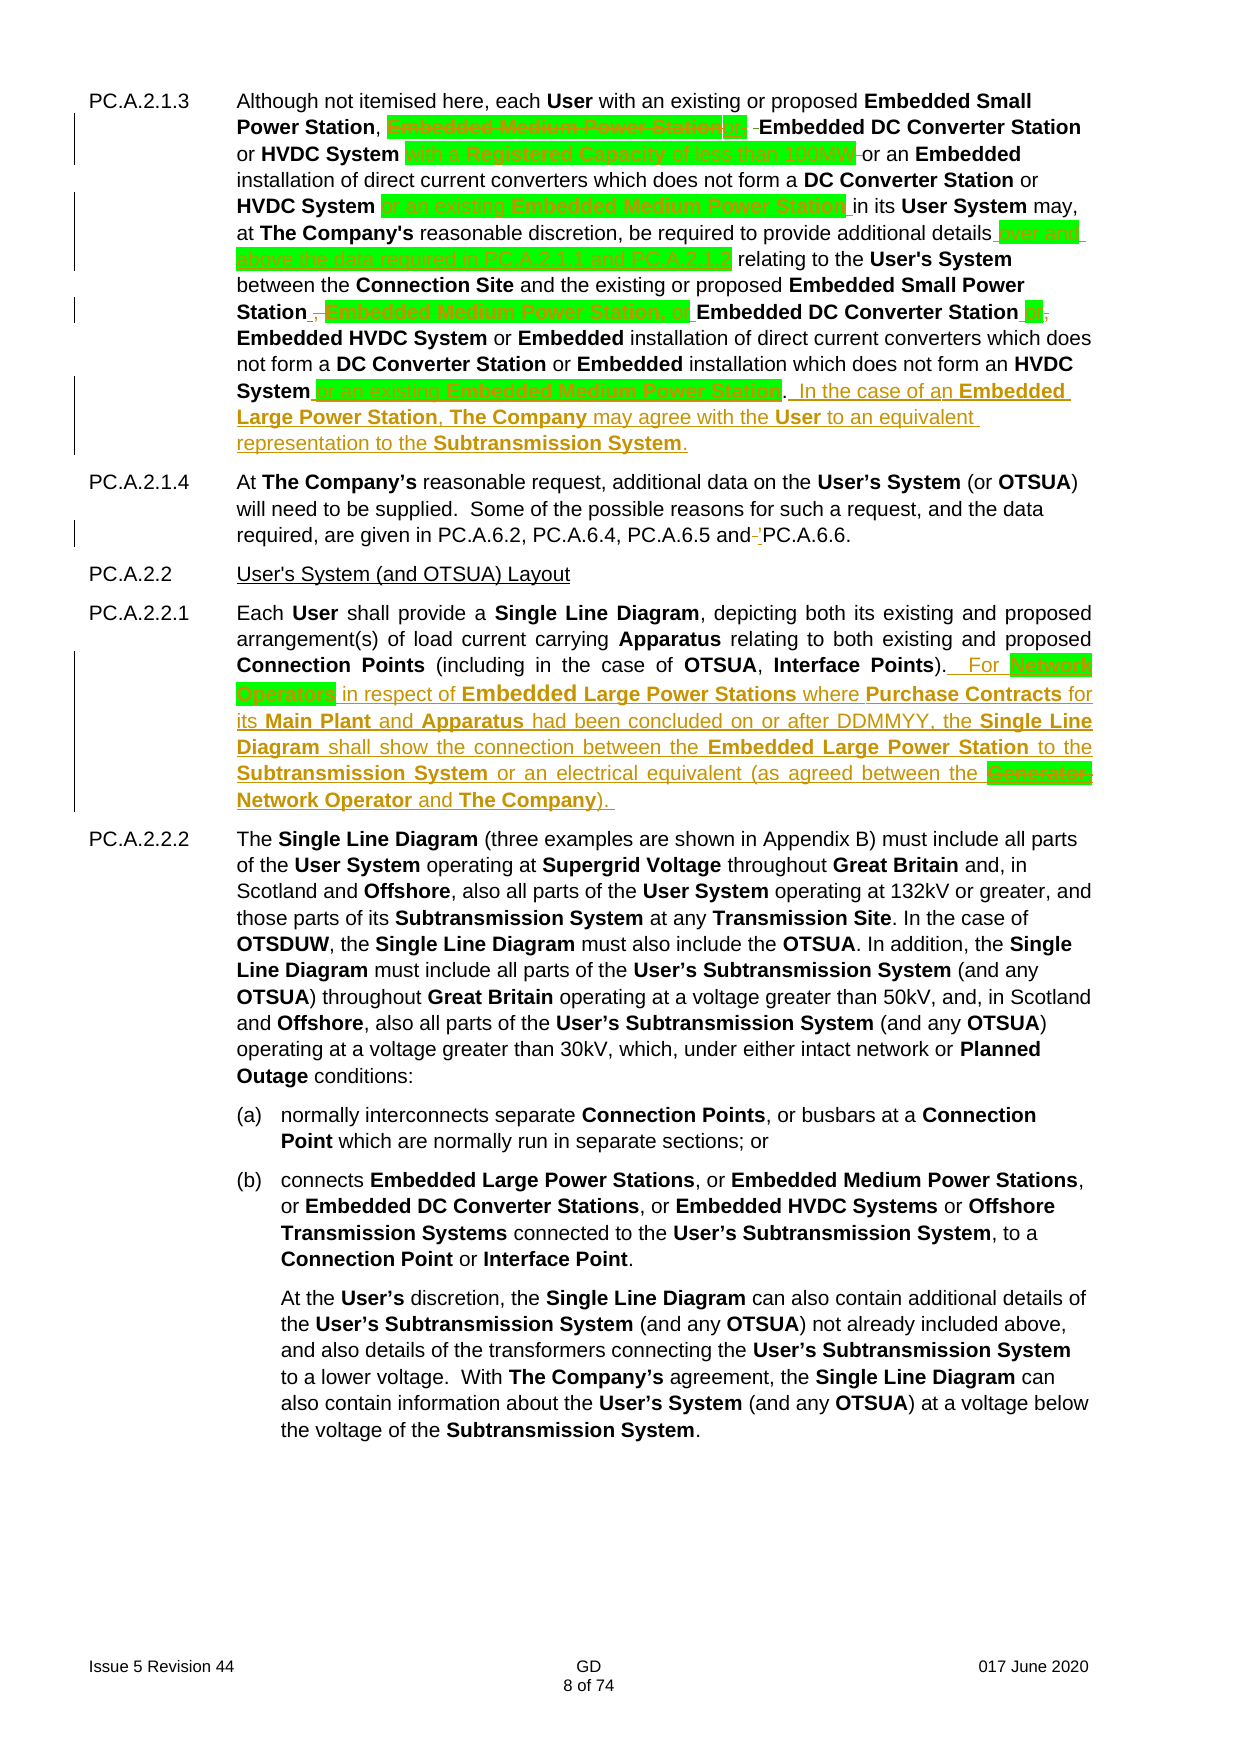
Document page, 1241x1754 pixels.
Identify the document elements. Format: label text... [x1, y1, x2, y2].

text PC.A.2.2.2 The Single Line Diagram (three examples are shown in Appendix B) must include all parts of the User System operating at Supergrid Voltage throughout Great Britain and, in Scotland and Offshore, also all parts of the User System operating at 132kV or greater, and those parts of its Subtransmission System at any Transmission Site. In the case of OTSDUW, the Single Line Diagram must also include the OTSUA. In addition, the Single Line Diagram must include all parts of the User’s Subtransmission System (and any OTSUA) throughout Great Britain operating at a voltage greater than 50kV, and, in Scotland and Offshore, also all parts of the User’s Subtransmission System (and any OTSUA) operating at a voltage greater than 30kV, which, under either intact network or Planned Outage conditions: [89, 826, 1092, 1088]
text PC.A.2.2.1 Each User shall provide a Single Line Diagram, depicting both its existing and proposed arrangement(s) of load current carrying Apparatus relating to both existing and proposed Connection Points (including in the case of OTSUA, Interface Points). [89, 601, 1092, 812]
text PC.A.2.1.4 At The Company’s reasonable request, additional data on the User’s System (or OTSUA) will need to be supplied. Some of the possible reasons for such a request, and the data required, are given in PC.A.6.2, PC.A.6.4, PC.A.6.5 andPC.A.6.6. [89, 470, 1092, 547]
text (a) normally interconnects separate Connection Points, or busbars at a Connection Point which are normally run in separate sections; or [236, 1102, 1092, 1153]
text At the User’s discretion, the Single Line Diagram can also contain additional details of the User’s Subtransmission System (and any OTSUA) not already included above, and also details of the transformers connecting the User’s Subtransmission System to a lower voltage. With The Company’s agreement, the Single Line Diagram can also contain information about the User’s System (and any OTSUA) at a voltage below the voltage of the Subtransmission System. [236, 1286, 1092, 1441]
text PC.A.2.1.3 Although not itemised here, each User with an existing or proposed Embedded Small Power Station, Embedded DC Converter Station or HVDC System or an Embedded installation of direct current converters which does not form a DC Converter Station or HVDC System in its User System may, at The Company's reasonable discretion, be required to provide additional details relating to the User's System between the Connection Site and the existing or proposed Embedded Small Power StationEmbedded DC Converter Station Embedded HVDC System or Embedded installation of direct current converters which does not form a DC Converter Station or Embedded installation which does not form an HVDC System. [89, 89, 1092, 455]
text (b) connects Embedded Large Power Stations, or Embedded Medium Power Stations, or Embedded DC Converter Stations, or Embedded HVDC Systems or Offshore Transmission Systems connected to the User’s Subtransmission System, to a Connection Point or Interface Point. [236, 1168, 1092, 1271]
text PC.A.2.2 User's System (and OTSUA) Layout [89, 562, 1092, 586]
